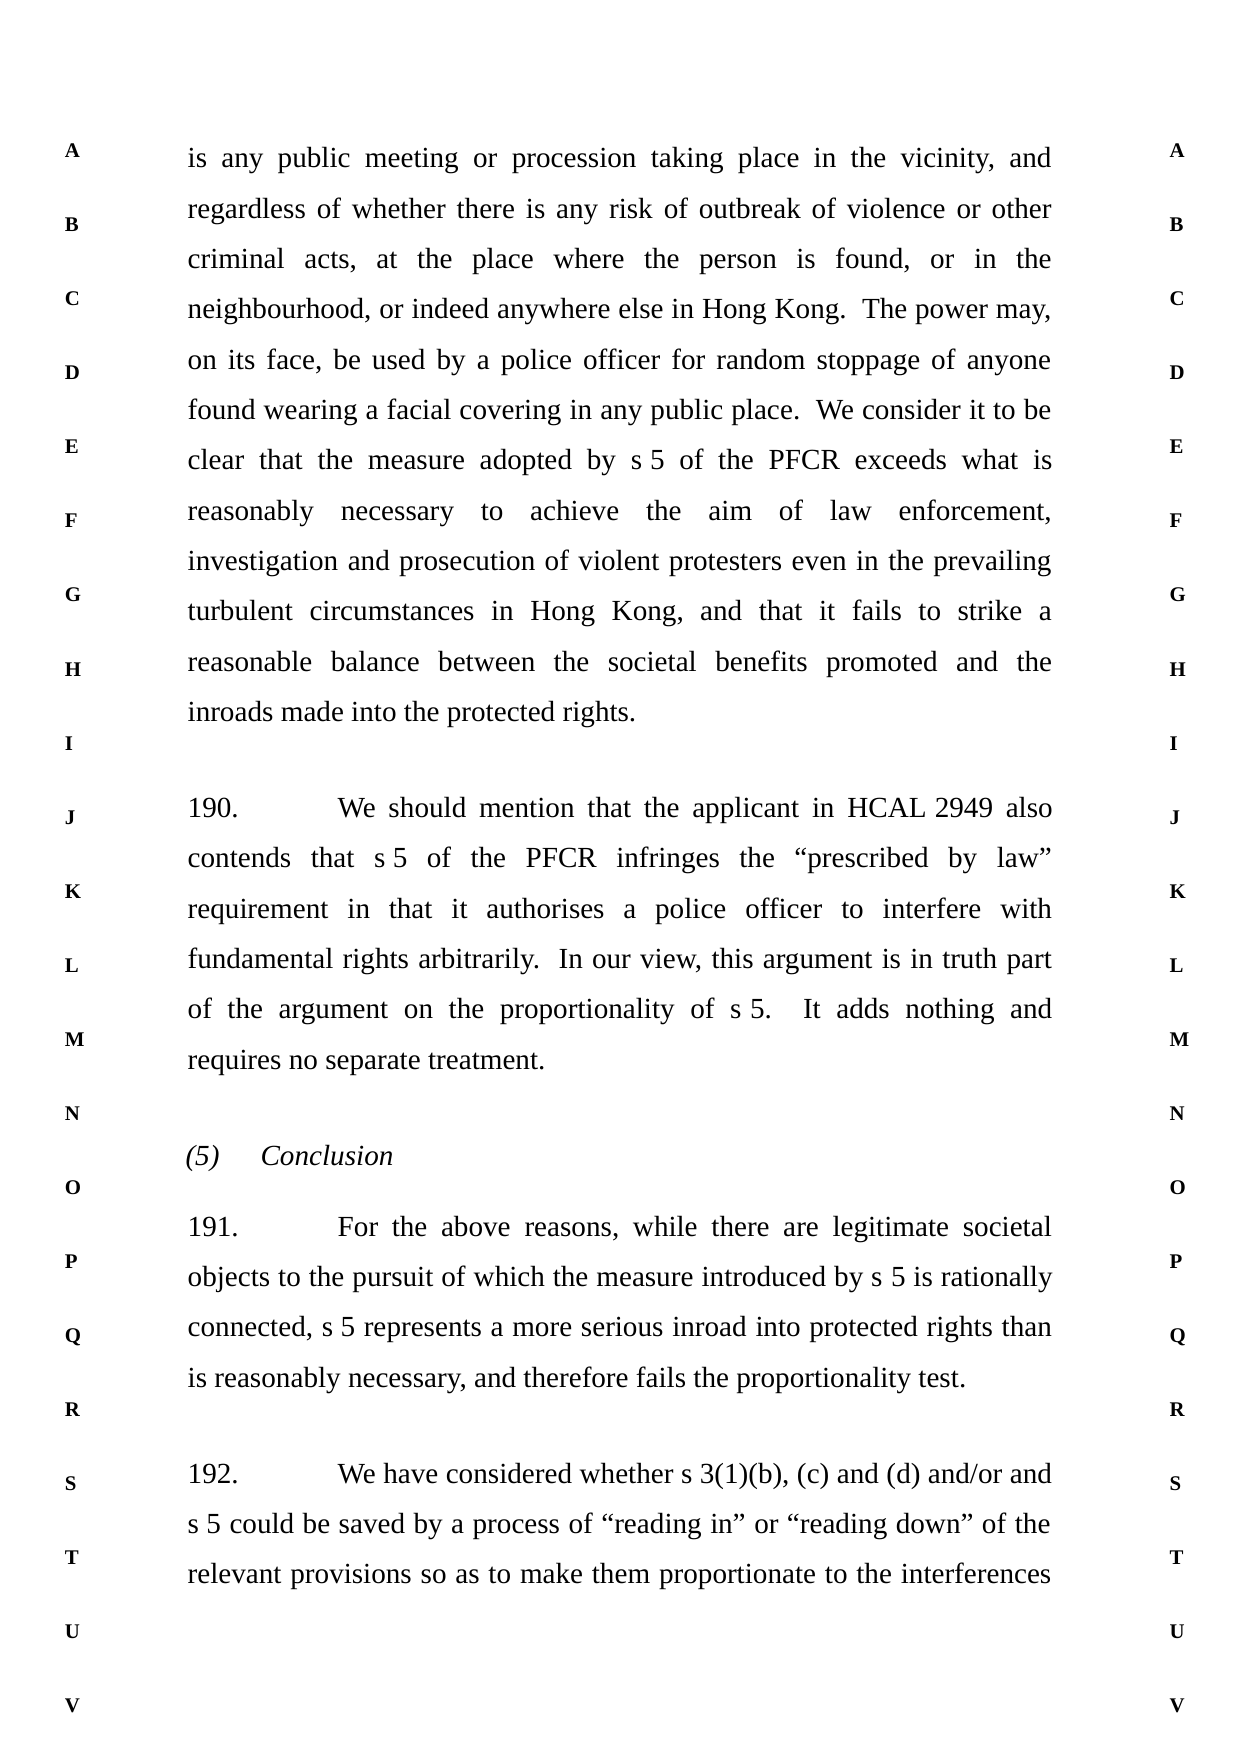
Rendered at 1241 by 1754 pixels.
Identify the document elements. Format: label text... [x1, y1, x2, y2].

text We should mention that the applicant in HCAL 2949 also contends that s 5 of the PFCR infringes the “prescribed by law” requirement in that it authorises a police officer to interfere with fundamental rights arbitrarily. In our view, this argument is in truth part of the argument on the proportionality of s 5. It adds nothing and requires no separate treatment. [187, 790, 1053, 1075]
text For the above reasons, while there are legitimate societal objects to the pursuit of which the measure introduced by s 5 is rationally connected, s 5 represents a more serious inroad into protected rights than is reasonably necessary, and therefore fails the proportionality test. [187, 1209, 1053, 1393]
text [187, 1456, 1053, 1590]
text (5) Conclusion [185, 1138, 1053, 1171]
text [187, 141, 1053, 728]
